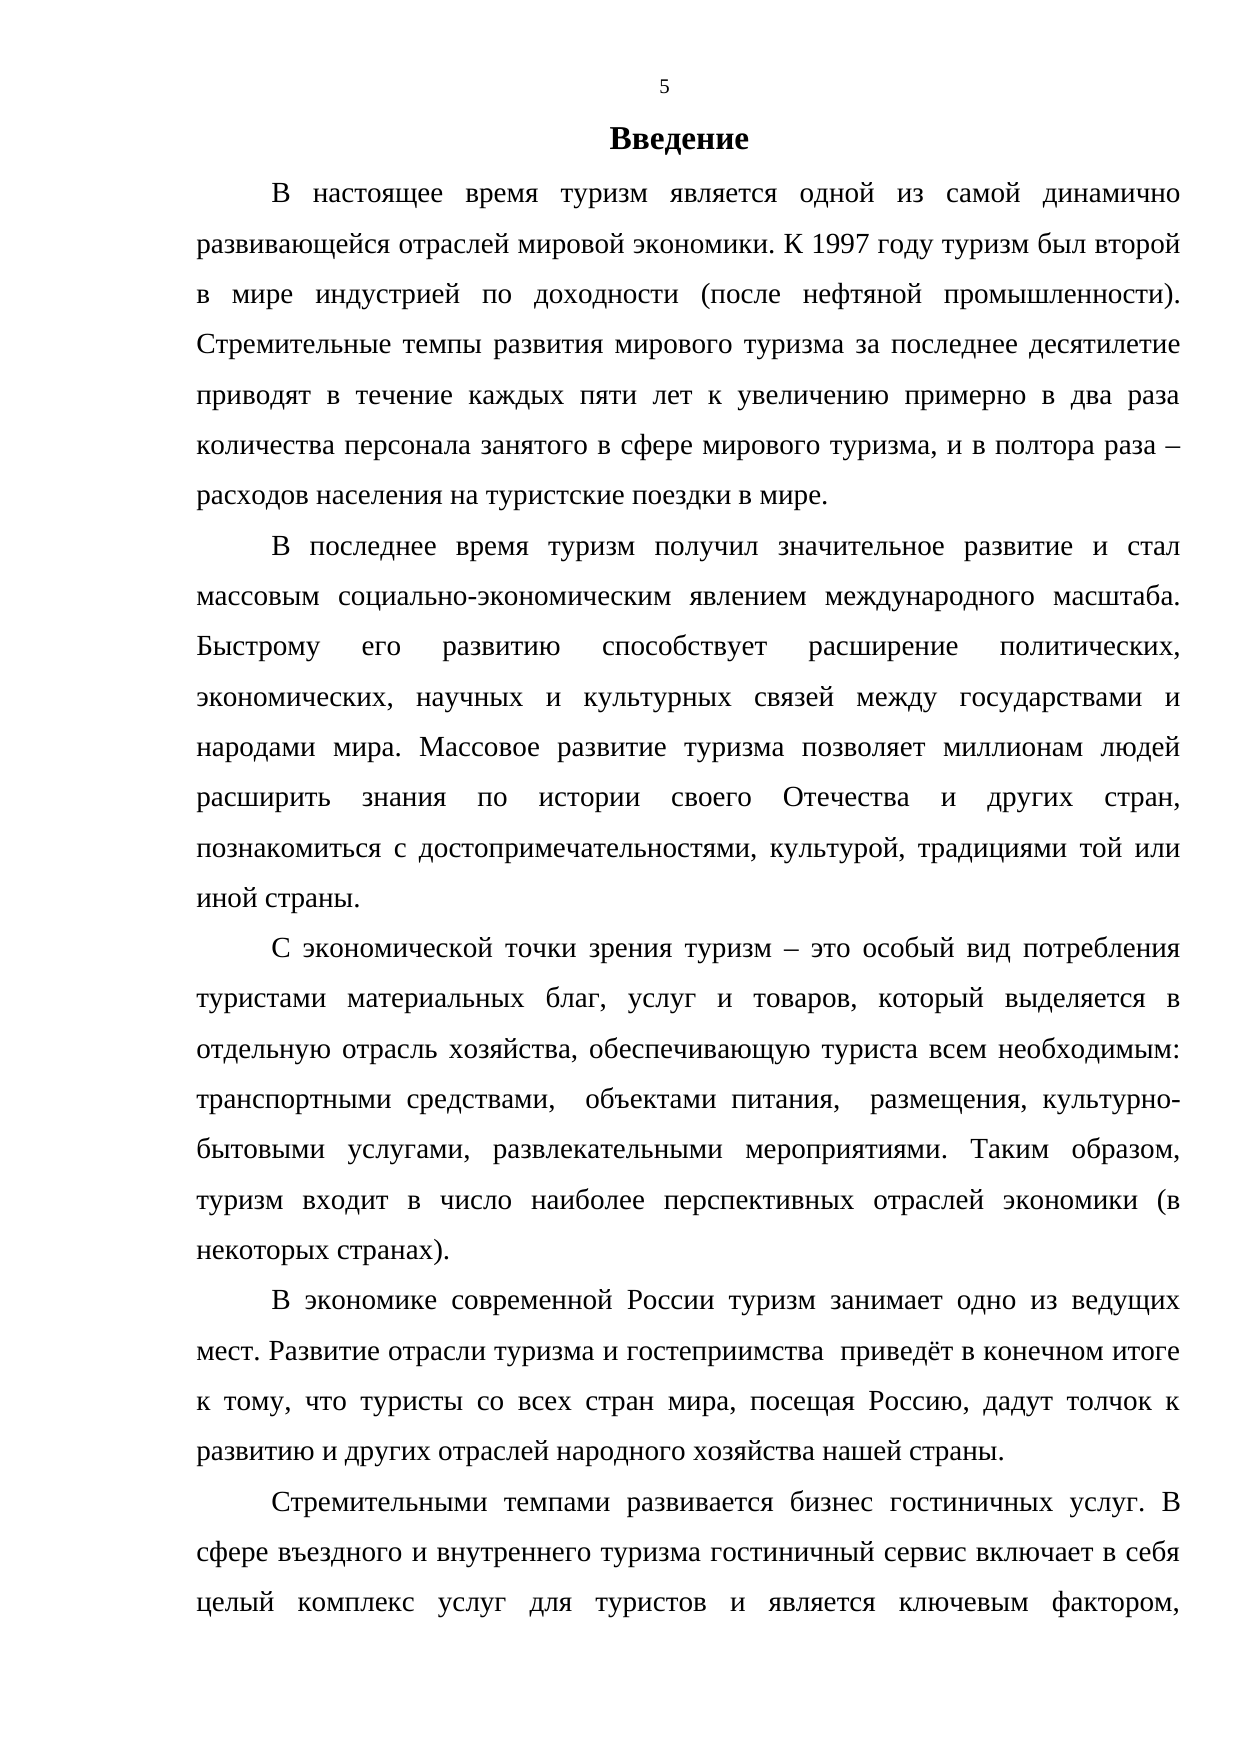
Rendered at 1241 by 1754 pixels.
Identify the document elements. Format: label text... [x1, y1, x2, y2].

text В экономике современной России туризм занимает одно из ведущих мест. Развитие отрасли туризма и гостеприимства приведёт в конечном итоге к тому, что туристы со всех стран мира, посещая Россию, дадут толчок к развитию и других отраслей народного хозяйства нашей страны. [196, 1282, 1181, 1467]
text В настоящее время туризм является одной из самой динамично развивающейся отраслей мировой экономики. К 1997 году туризм был второй в мире индустрией по доходности (после нефтяной промышленности). Стремительные темпы развития мирового туризма за последнее десятилетие приводят в течение каждых пяти лет к увеличению примерно в два раза количества персонала занятого в сфере мирового туризма, и в полтора раза – расходов населения на туристские поездки в мире. [196, 176, 1181, 511]
text В последнее время туризм получил значительное развитие и стал массовым социально-экономическим явлением международного масштаба. Быстрому его развитию способствует расширение политических, экономических, научных и культурных связей между государствами и народами мира. Массовое развитие туризма позволяет миллионам людей расширить знания по истории своего Отечества и других стран, познакомиться с достопримечательностями, культурой, традициями той или иной страны. [196, 528, 1181, 913]
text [196, 1484, 1181, 1618]
text С экономической точки зрения туризм – это особый вид потребления туристами материальных благ, услуг и товаров, который выделяется в отдельную отрасль хозяйства, обеспечивающую туриста всем необходимым: транспортными средствами, объектами питания, размещения, культурно-бытовыми услугами, развлекательными мероприятиями. Таким образом, туризм входит в число наиболее перспективных отраслей экономики (в некоторых странах). [196, 930, 1181, 1266]
text Введение [177, 118, 1181, 156]
